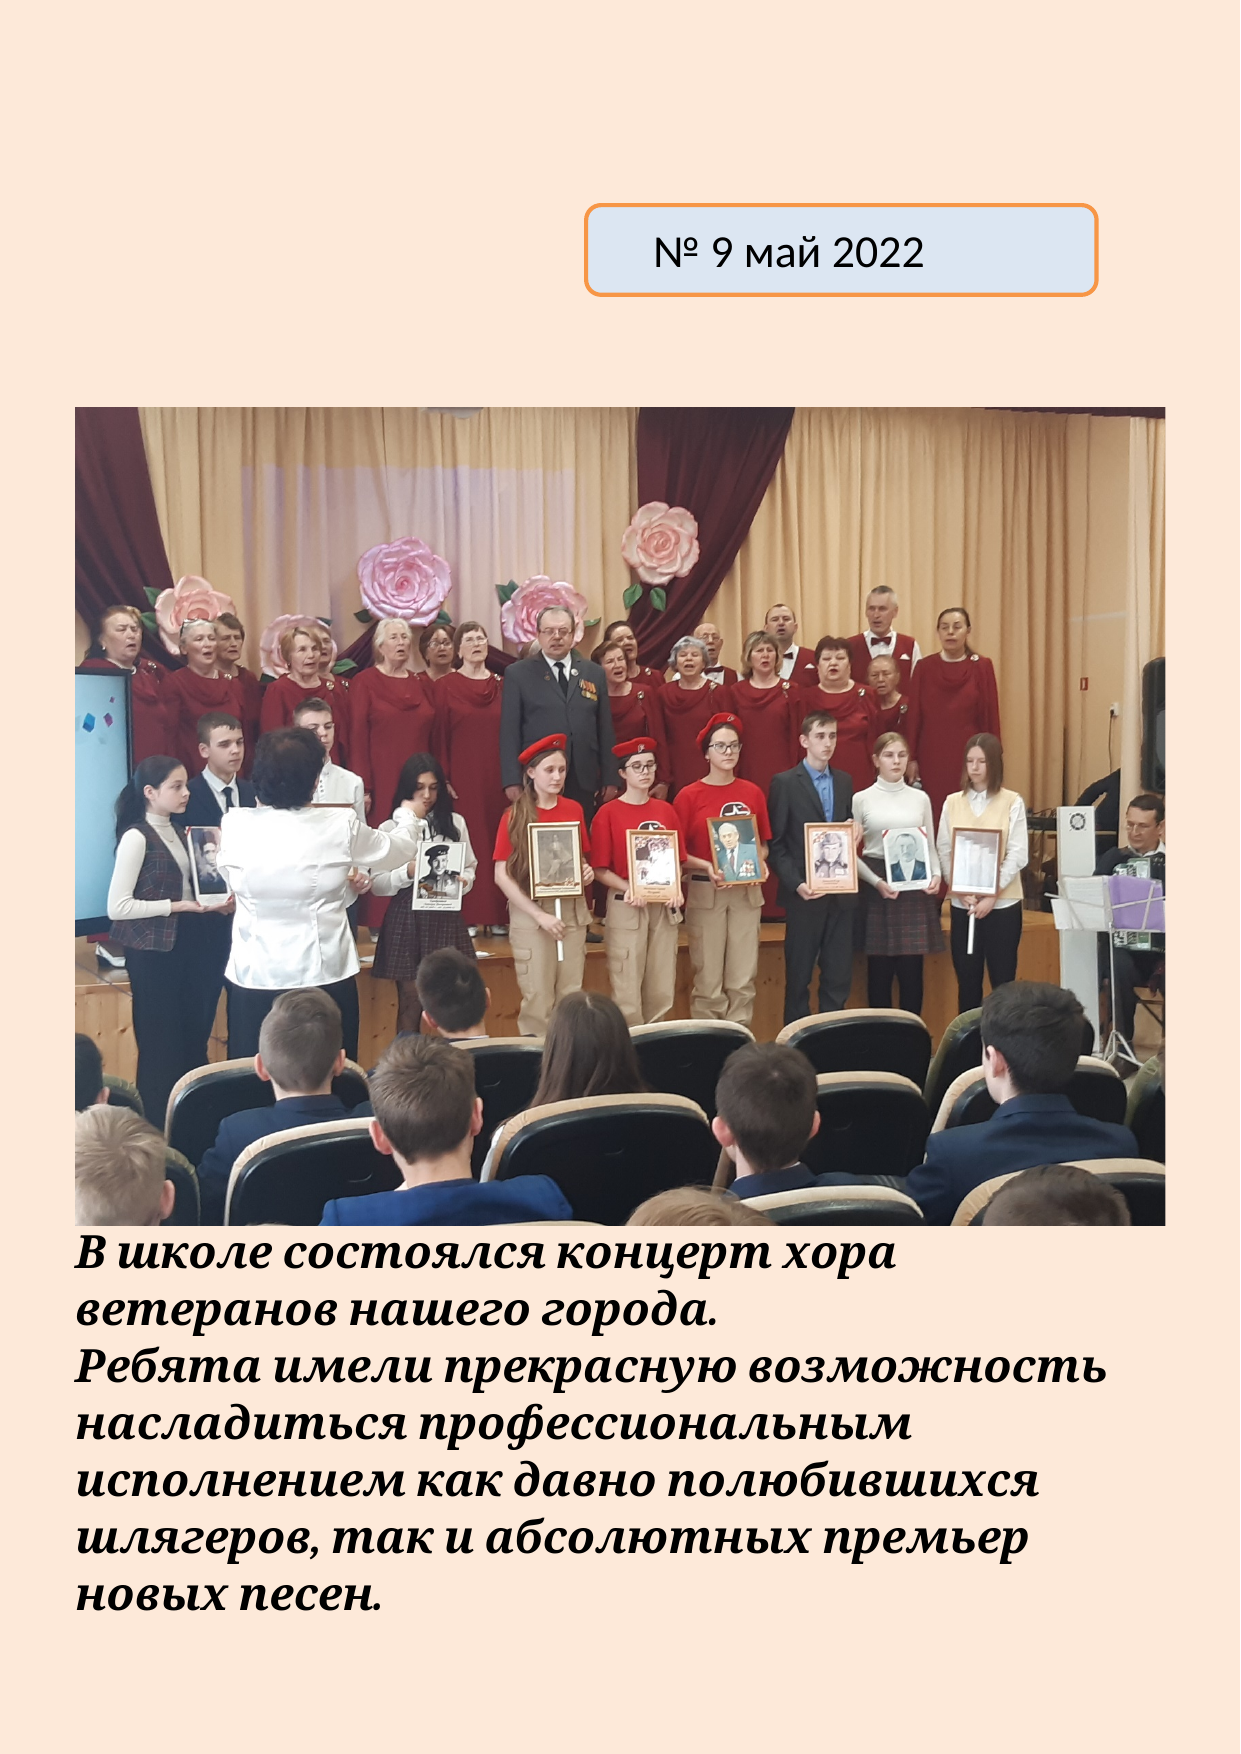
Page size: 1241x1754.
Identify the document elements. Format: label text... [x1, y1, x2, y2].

text В школе состоялся концерт хора ветеранов нашего города. [75, 1228, 1166, 1337]
picture [75, 407, 1166, 1226]
text Ребята имели прекрасную возможность насладиться профессиональным исполнением как давно полюбившихся шлягеров, так и абсолютных премьер новых песен. [75, 1342, 1166, 1622]
text № 9 май 2022 [112, 223, 1166, 279]
